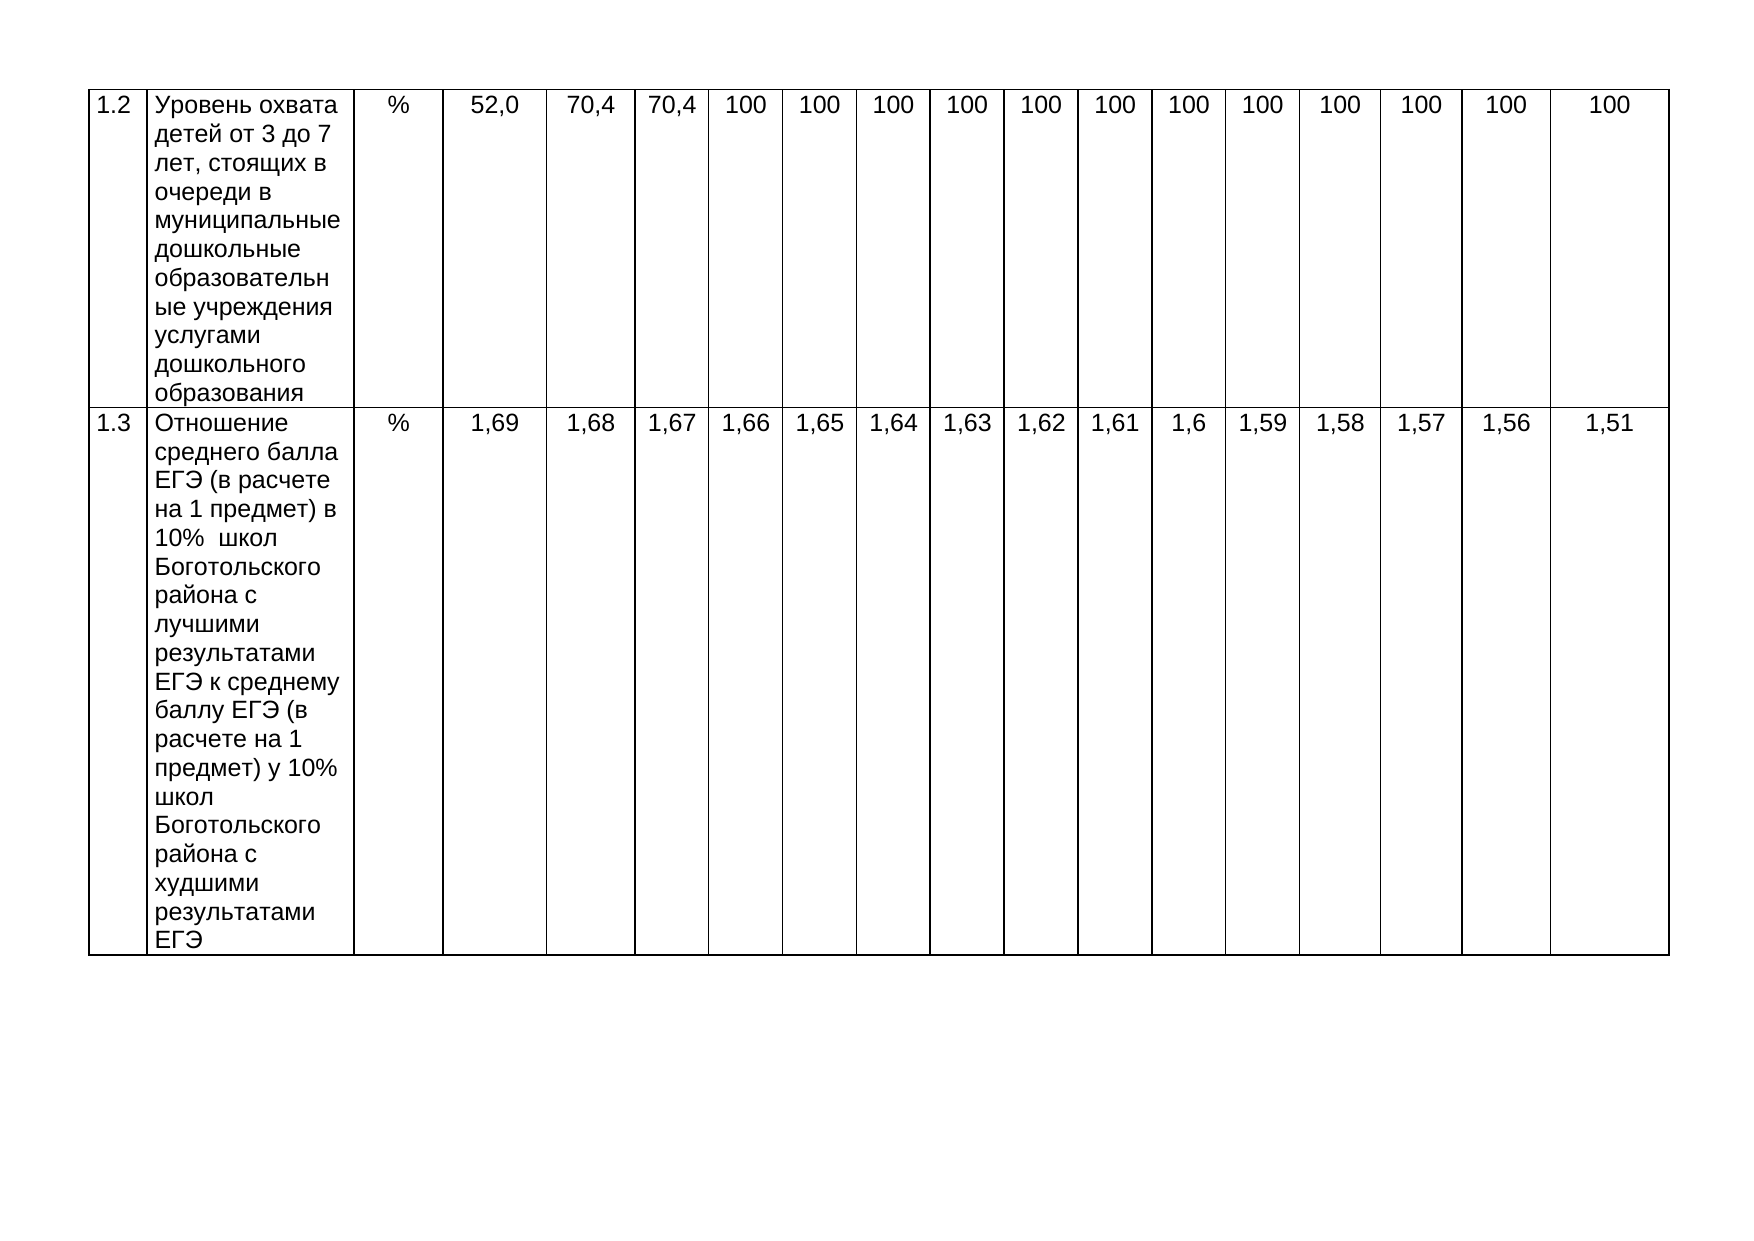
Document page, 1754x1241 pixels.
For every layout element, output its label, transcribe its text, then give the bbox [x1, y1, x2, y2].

table_cell 100 [1005, 90, 1077, 406]
table_cell 1,65 [783, 408, 856, 954]
table_cell 100 [1226, 90, 1299, 406]
table_cell 1,67 [636, 408, 708, 954]
table_cell 100 [1551, 90, 1668, 406]
table_cell 1,56 [1463, 408, 1550, 954]
table_cell 1,6 [1153, 408, 1225, 954]
table_cell 1,62 [1005, 408, 1077, 954]
table_cell 1,57 [1381, 408, 1461, 954]
table_cell 1,51 [1551, 408, 1668, 954]
table_cell 1.2 [90, 90, 146, 406]
table_cell 70,4 [547, 90, 634, 406]
table_cell 1,61 [1079, 408, 1151, 954]
table_cell 1.3 [90, 408, 146, 954]
table_cell 100 [1153, 90, 1225, 406]
table_cell 100 [1463, 90, 1550, 406]
table_cell 1,68 [547, 408, 634, 954]
table_cell 1,59 [1226, 408, 1299, 954]
table_cell 100 [709, 90, 782, 406]
table_cell % [355, 90, 442, 406]
table_cell 1,58 [1300, 408, 1380, 954]
table_cell 1,66 [709, 408, 782, 954]
table_cell 100 [857, 90, 929, 406]
table_cell 100 [783, 90, 856, 406]
table_cell 100 [1381, 90, 1461, 406]
table_cell 1,63 [931, 408, 1003, 954]
table_cell Отношение среднего балла ЕГЭ (в расчете на 1 предмет) в 10% школ Боготольского района с лучшими результатами ЕГЭ к среднему баллу ЕГЭ (в расчете на 1 предмет) у 10% школ Боготольского района с худшими результатами ЕГЭ [148, 408, 353, 954]
table_cell 100 [931, 90, 1003, 406]
table_cell 70,4 [636, 90, 708, 406]
table_cell 1,69 [444, 408, 546, 954]
table_cell 100 [1079, 90, 1151, 406]
table_cell 1,64 [857, 408, 929, 954]
table_cell Уровень охвата детей от 3 до 7 лет, стоящих в очереди в муниципальные дошкольные образовательные учреждения услугами дошкольного образования [148, 90, 353, 406]
table_cell 52,0 [444, 90, 546, 406]
table_cell % [355, 408, 442, 954]
table_cell 100 [1300, 90, 1380, 406]
